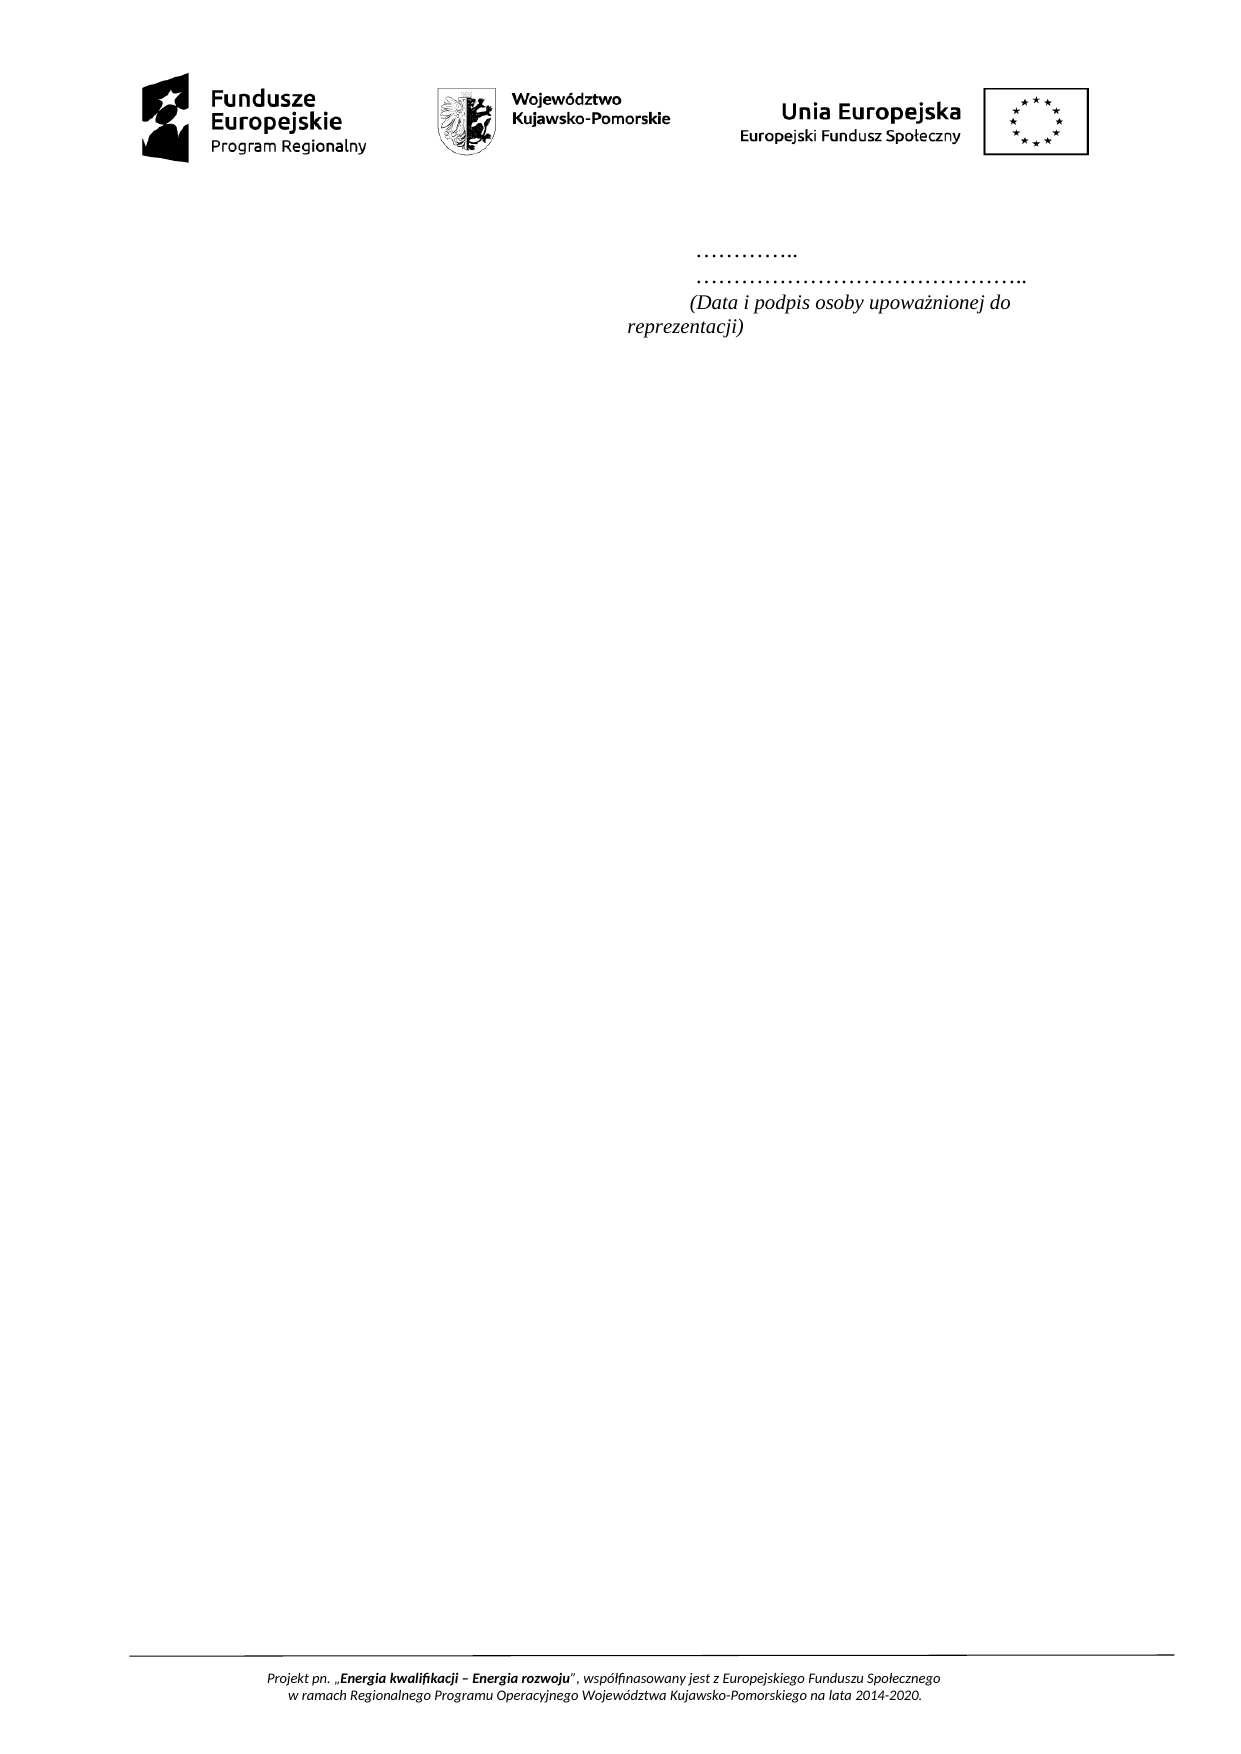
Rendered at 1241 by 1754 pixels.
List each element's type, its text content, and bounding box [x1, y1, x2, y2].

picture [118, 50, 1112, 184]
text (Data i podpis osoby upoważnionej do reprezentacji) [627, 290, 1093, 338]
text …………..…………………………………….. [695, 236, 1093, 288]
